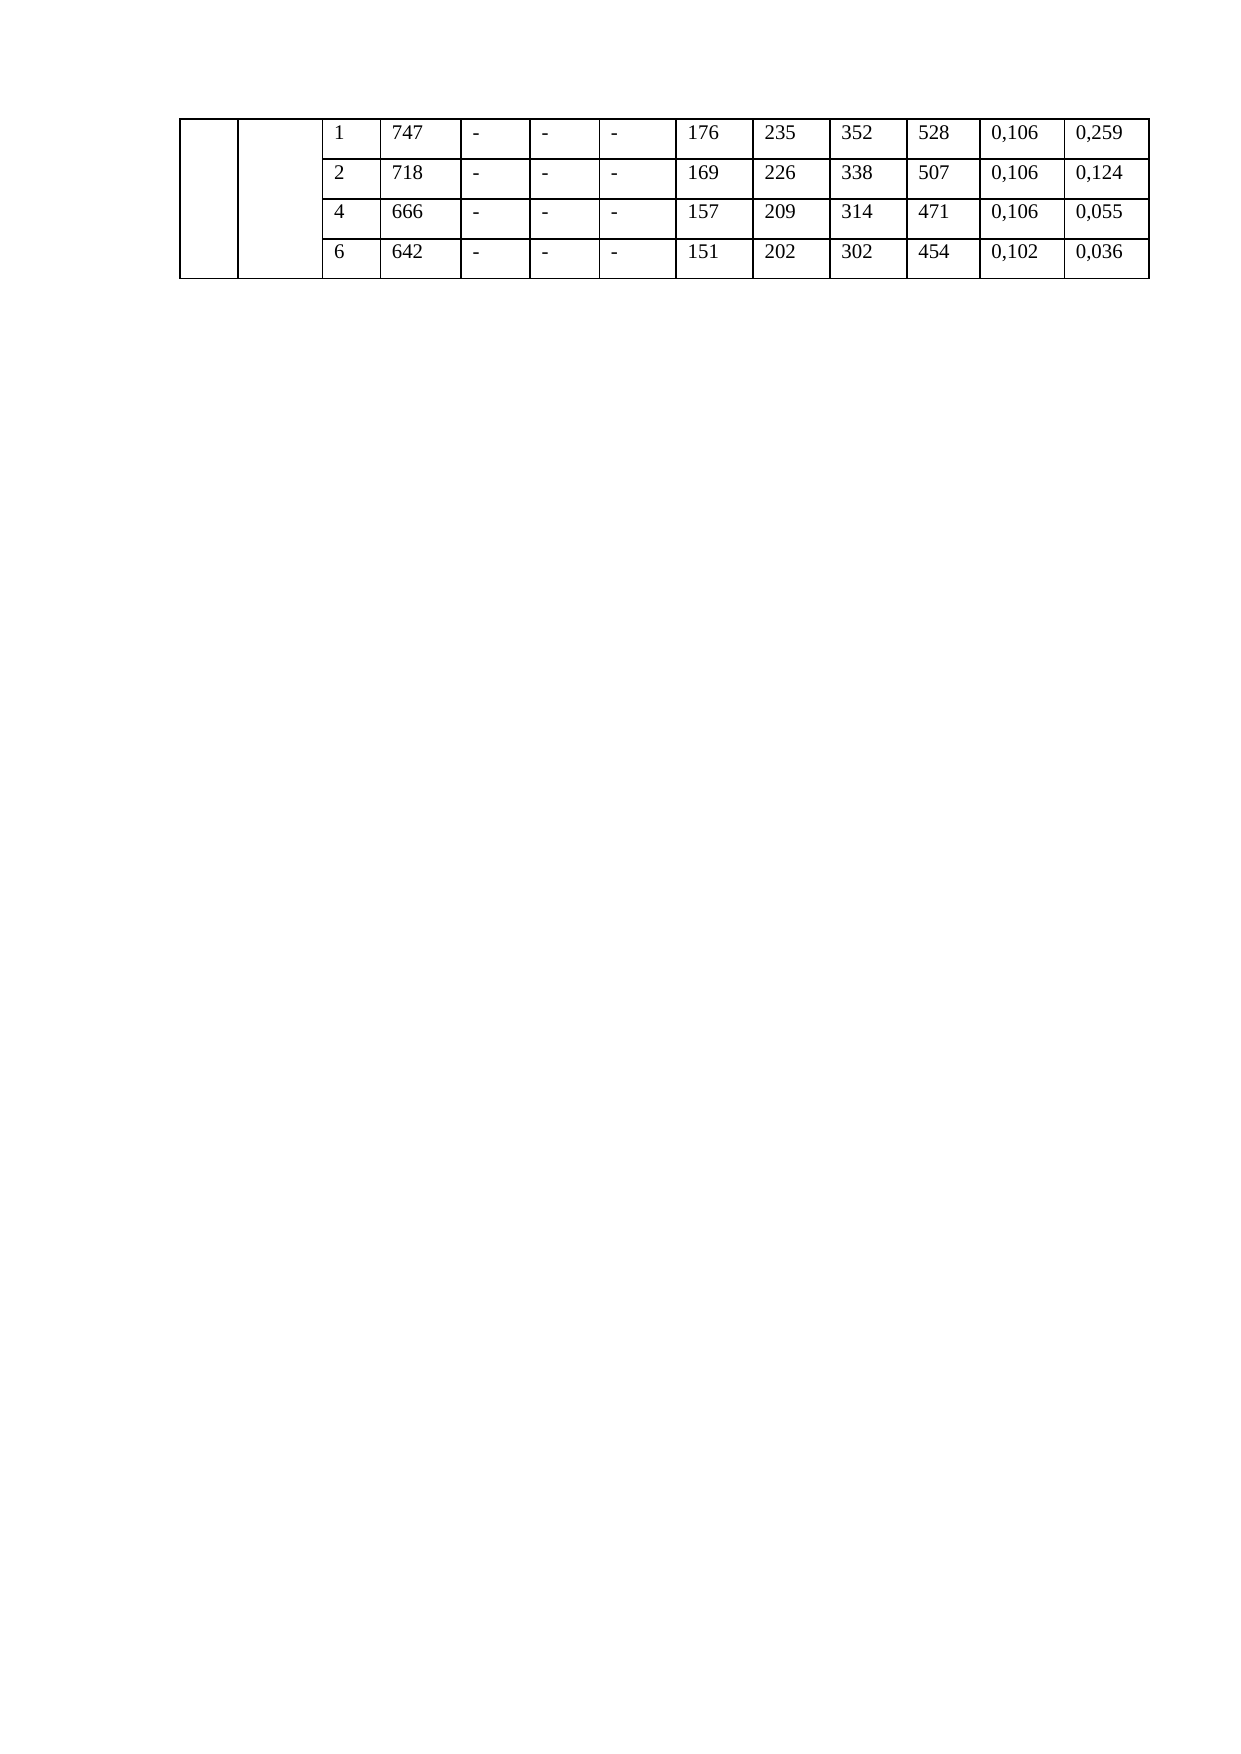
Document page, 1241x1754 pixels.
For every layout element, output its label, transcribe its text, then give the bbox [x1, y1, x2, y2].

table_cell 0,106 [981, 160, 1064, 198]
table_cell 642 [381, 240, 460, 278]
table_cell - [531, 160, 599, 198]
table_cell - [600, 160, 675, 198]
table_cell 338 [831, 160, 906, 198]
table_cell 666 [381, 200, 460, 238]
table_cell - [531, 120, 599, 158]
table_cell 0,124 [1065, 160, 1148, 198]
table_cell 314 [831, 200, 906, 238]
table_cell 302 [831, 240, 906, 278]
table_cell 454 [908, 240, 979, 278]
table_cell 202 [754, 240, 829, 278]
table_cell 0,106 [981, 120, 1064, 158]
table_cell 528 [908, 120, 979, 158]
table_cell 169 [677, 160, 752, 198]
table_cell - [462, 120, 529, 158]
table_cell 747 [381, 120, 460, 158]
table_cell 2 [323, 160, 380, 198]
table_cell 151 [677, 240, 752, 278]
table_cell 718 [381, 160, 460, 198]
table_cell 1 [323, 120, 380, 158]
table_cell - [600, 120, 675, 158]
table_cell 157 [677, 200, 752, 238]
table_cell 0,106 [981, 200, 1064, 238]
table_cell 176 [677, 120, 752, 158]
table_cell 6 [323, 240, 380, 278]
table_cell 4 [323, 200, 380, 238]
table_cell 0,036 [1065, 240, 1148, 278]
table_cell [239, 120, 322, 278]
table_cell - [462, 240, 529, 278]
table_cell - [531, 240, 599, 278]
table_cell 235 [754, 120, 829, 158]
table_cell - [600, 240, 675, 278]
table_cell - [531, 200, 599, 238]
table_cell 209 [754, 200, 829, 238]
table_cell 0,102 [981, 240, 1064, 278]
table_cell - [462, 200, 529, 238]
table_cell 226 [754, 160, 829, 198]
table_cell - [600, 200, 675, 238]
table_cell 0,055 [1065, 200, 1148, 238]
table_cell - [462, 160, 529, 198]
table_cell 0,259 [1065, 120, 1148, 158]
table_cell 471 [908, 200, 979, 238]
table_cell 352 [831, 120, 906, 158]
table_cell 507 [908, 160, 979, 198]
